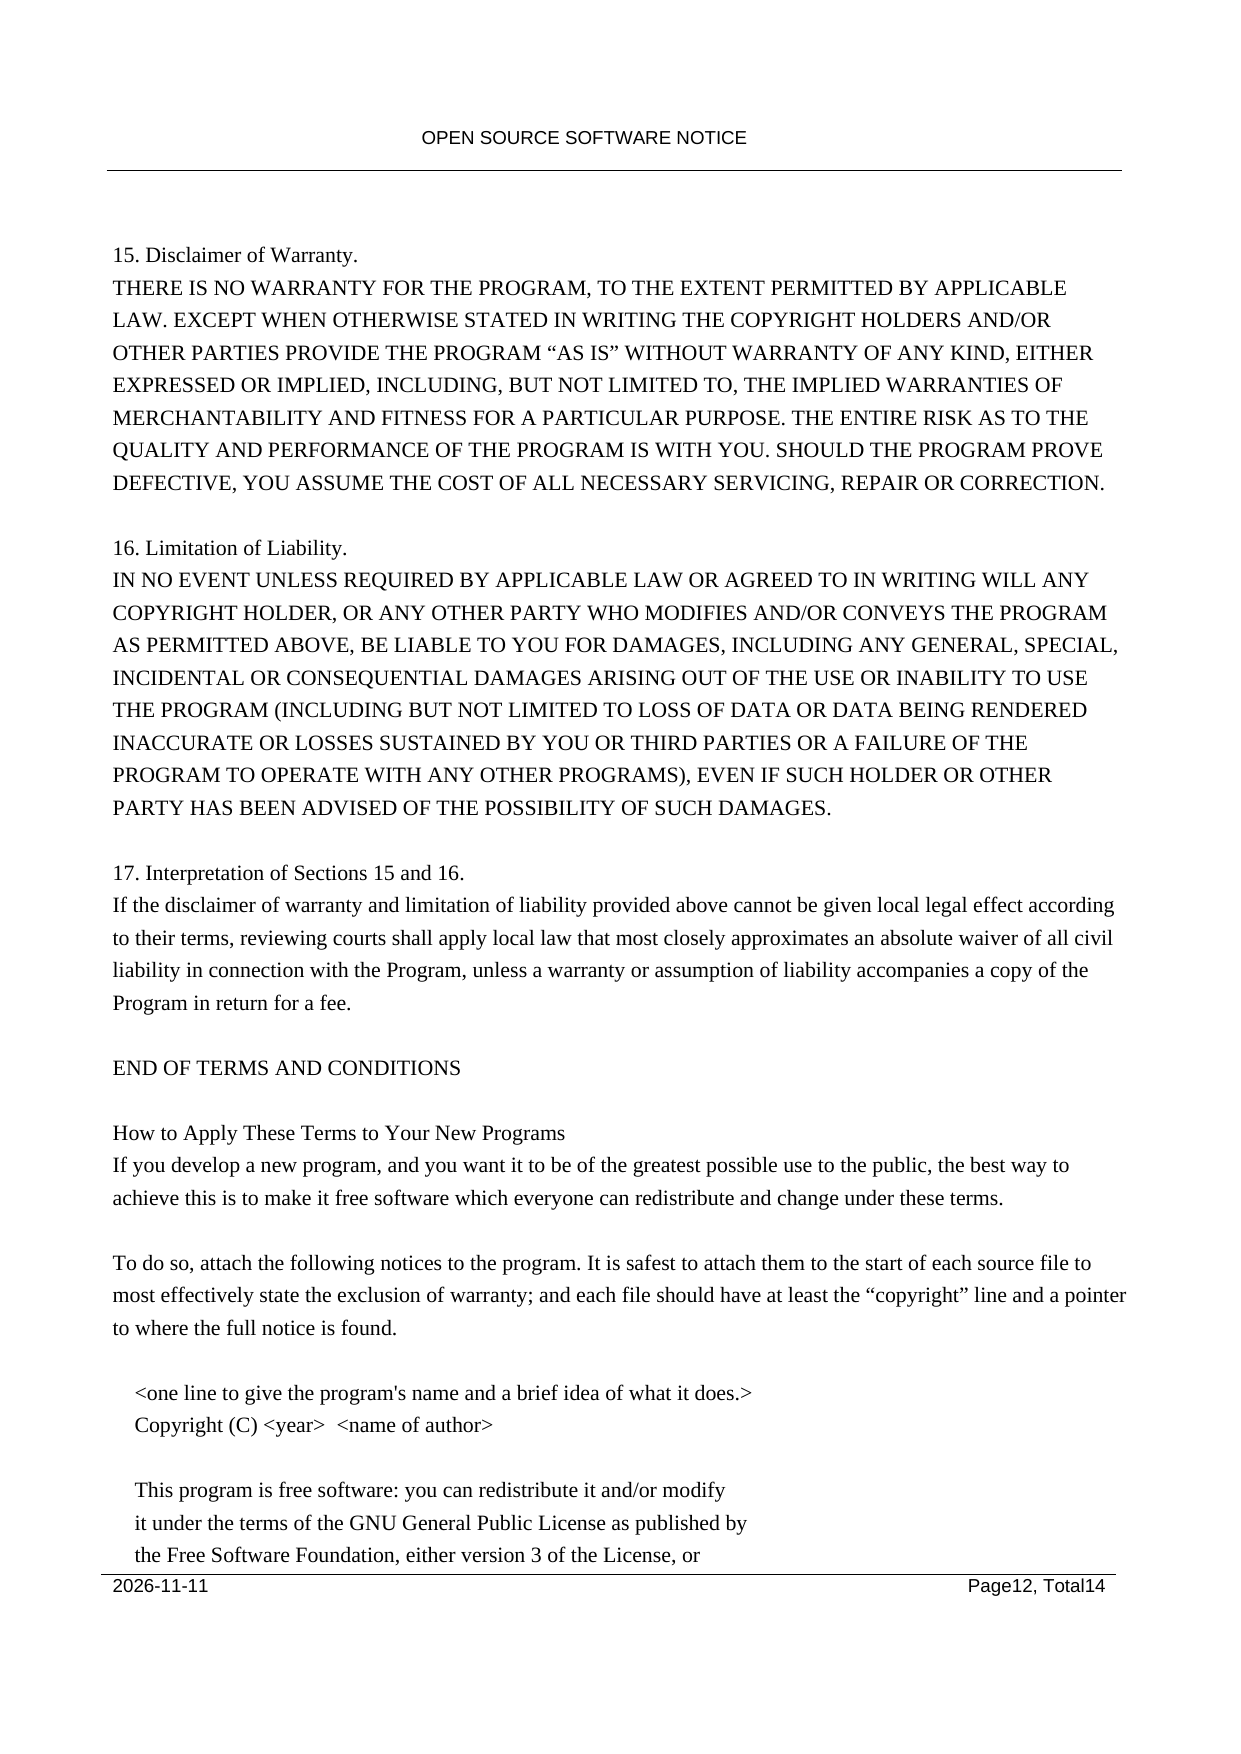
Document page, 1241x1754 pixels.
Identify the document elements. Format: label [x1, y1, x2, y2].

text [112, 206, 1128, 1571]
